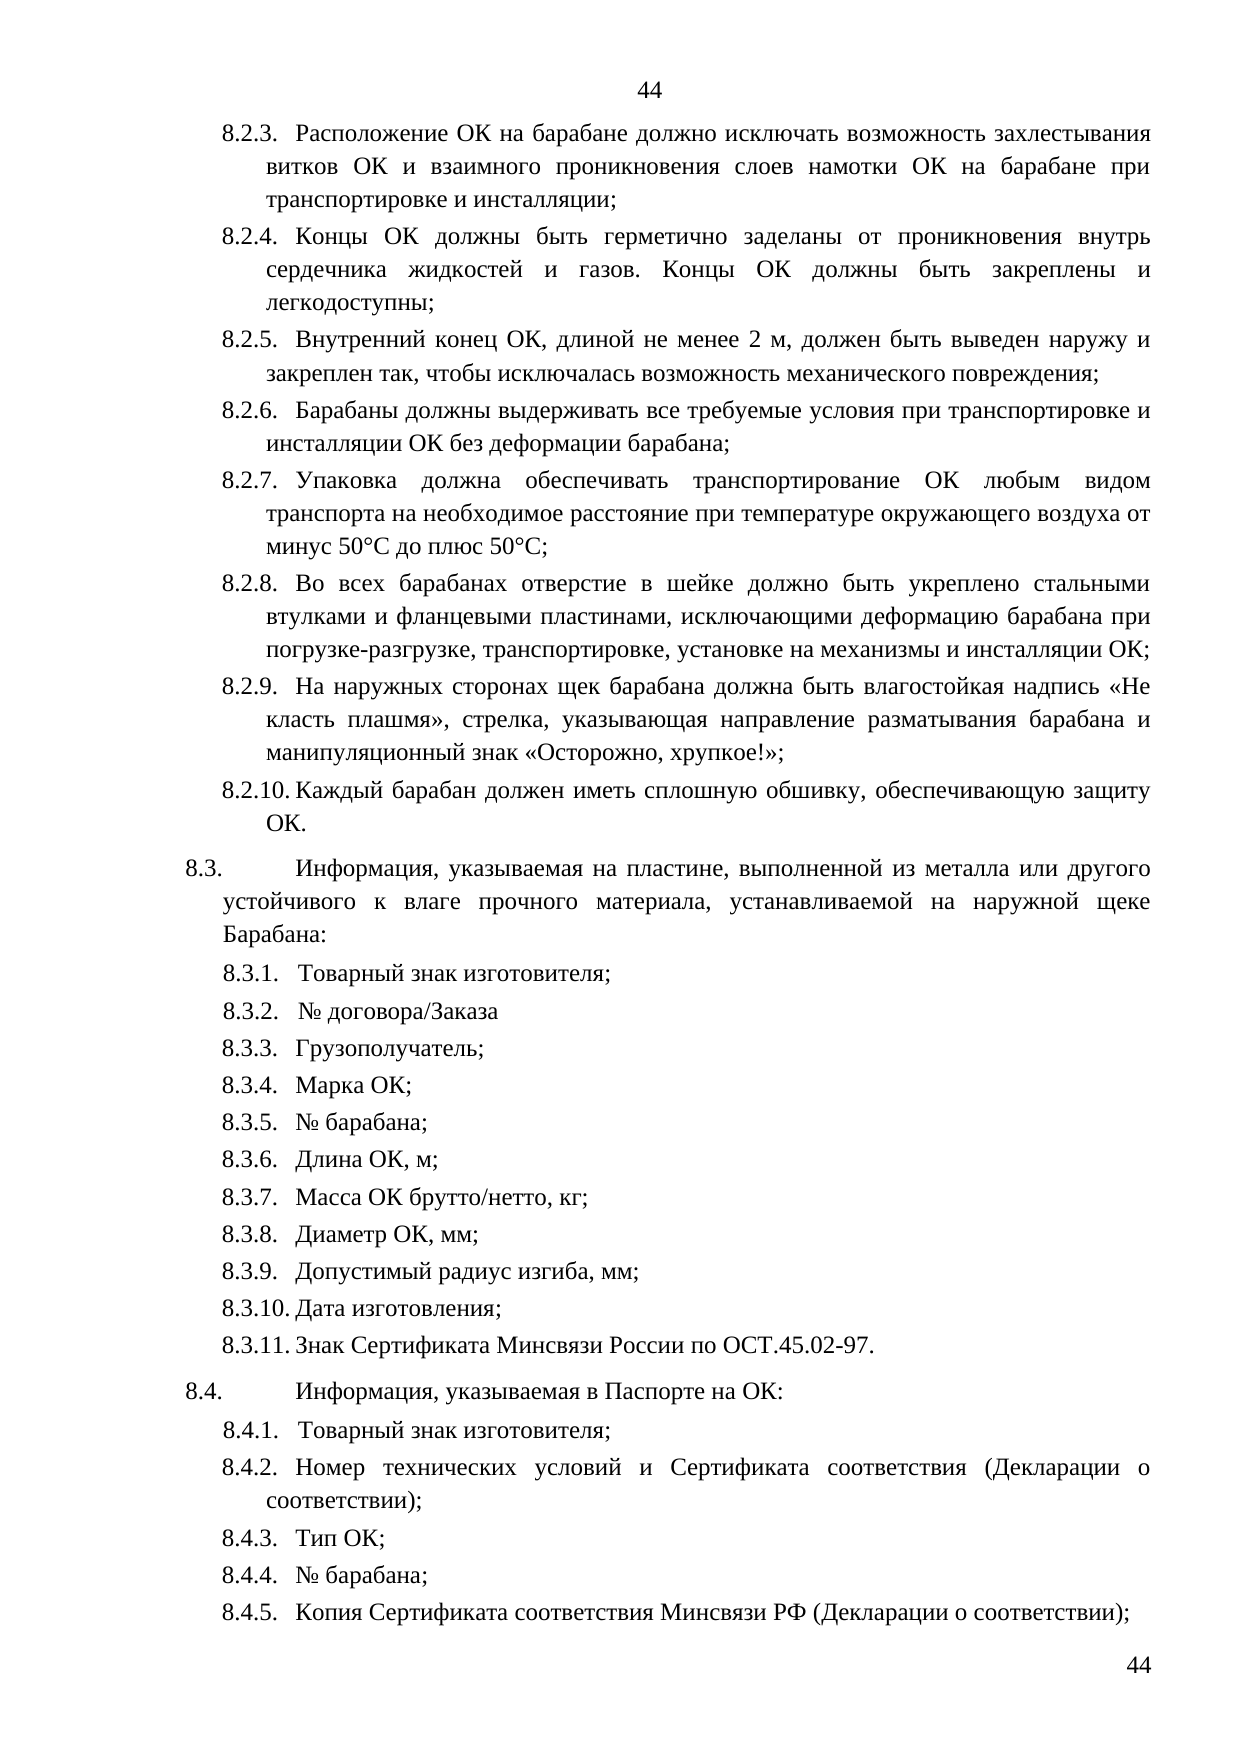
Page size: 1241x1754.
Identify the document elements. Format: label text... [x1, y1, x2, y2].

list Концы ОК должны быть герметично заделаны от проникновения внутрь сердечника жидкостей и газов. Концы ОК должны быть закреплены и легкодоступны; [222, 221, 1152, 316]
list Грузополучатель; [222, 1033, 1152, 1062]
list Марка ОК; [222, 1070, 1152, 1099]
list Упаковка должна обеспечивать транспортирование ОК любым видом транспорта на необходимое расстояние при температуре окружающего воздуха от минус 50°С до плюс 50°С; [222, 465, 1152, 560]
list Товарный знак изготовителя; [223, 958, 1152, 987]
list Масса ОК брутто/нетто, кг; [222, 1182, 1152, 1210]
list На наружных сторонах щек барабана должна быть влагостойкая надпись «Не класть плашмя», стрелка, указывающая направление разматывания барабана и манипуляционный знак «Осторожно, хрупкое!»; [222, 671, 1152, 766]
list Дата изготовления; [222, 1293, 1152, 1322]
list Информация, указываемая в Паспорте на ОК: [185, 1376, 1152, 1405]
list Допустимый радиус изгиба, мм; [222, 1256, 1152, 1285]
list № барабана; [222, 1560, 1152, 1588]
list Во всех барабанах отверстие в шейке должно быть укреплено стальными втулками и фланцевыми пластинами, исключающими деформацию барабана при погрузке-разгрузке, транспортировке, установке на механизмы и инсталляции ОК; [222, 568, 1152, 663]
list Расположение ОК на барабане должно исключать возможность захлестывания витков ОК и взаимного проникновения слоев намотки ОК на барабане при транспортировке и инсталляции; [222, 118, 1152, 213]
list Копия Сертификата соответствия Минсвязи РФ (Декларации о соответствии); [222, 1597, 1152, 1626]
list Диаметр ОК, мм; [222, 1219, 1152, 1248]
list Барабаны должны выдерживать все требуемые условия при транспортировке и инсталляции ОК без деформации барабана; [222, 395, 1152, 457]
list Товарный знак изготовителя; [223, 1415, 1152, 1444]
list № барабана; [222, 1107, 1152, 1136]
list Внутренний конец ОК, длиной не менее 2 м, должен быть выведен наружу и закреплен так, чтобы исключалась возможность механического повреждения; [222, 324, 1152, 386]
list Номер технических условий и Сертификата соответствия (Декларации о соответствии); [222, 1452, 1152, 1514]
list Знак Сертификата Минсвязи России по ОСТ.45.02-97. [222, 1330, 1152, 1359]
list Длина ОК, м; [222, 1144, 1152, 1173]
list Информация, указываемая на пластине, выполненной из металла или другого устойчивого к влаге прочного материала, устанавливаемой на наружной щеке Барабана: [185, 853, 1152, 948]
list № договора/Заказа [223, 996, 1152, 1024]
list Каждый барабан должен иметь сплошную обшивку, обеспечивающую защиту ОК. [222, 775, 1152, 836]
list Тип ОК; [222, 1523, 1152, 1551]
